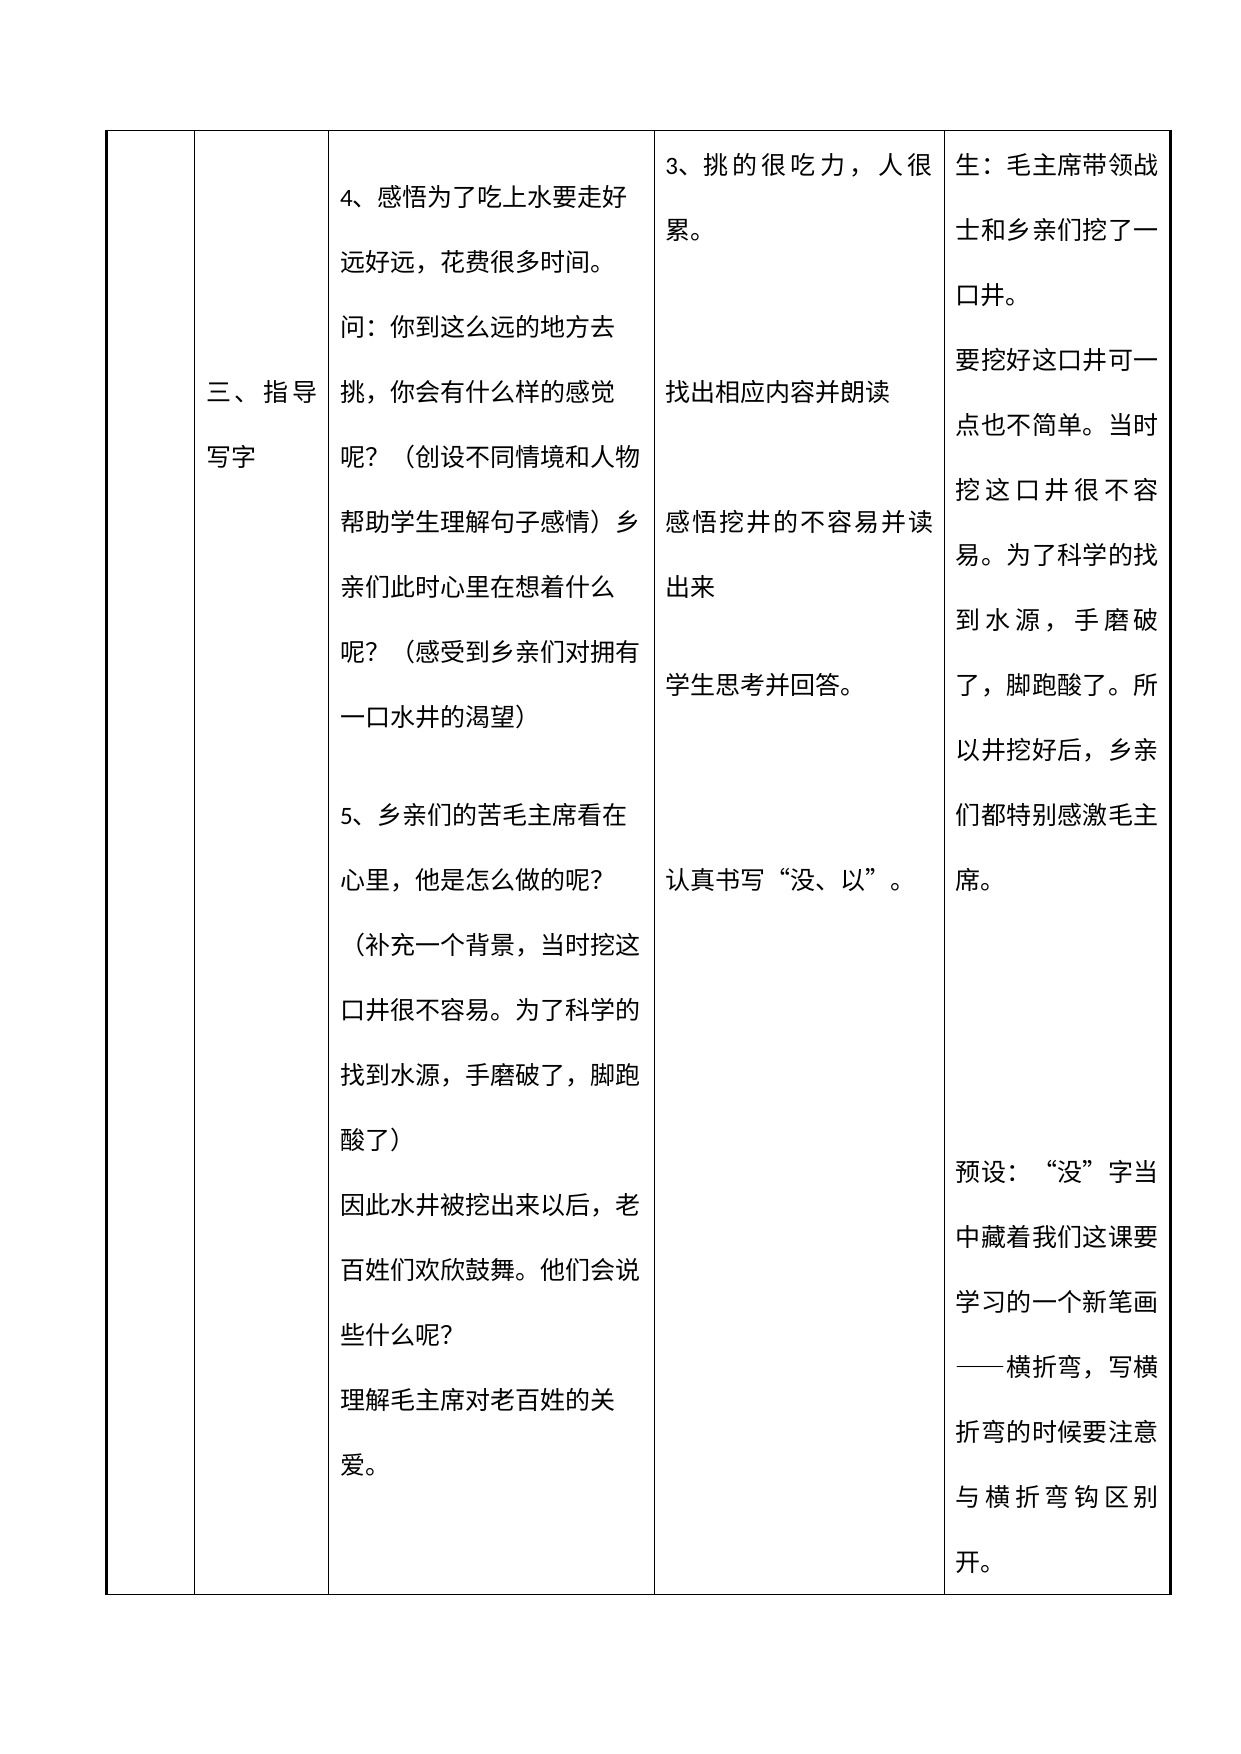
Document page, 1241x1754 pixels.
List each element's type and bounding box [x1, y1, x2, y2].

table_cell [108, 131, 194, 1593]
table_cell [329, 131, 654, 1593]
table_cell [655, 131, 944, 1593]
table_cell [945, 131, 1169, 1593]
table_cell [195, 131, 328, 1593]
